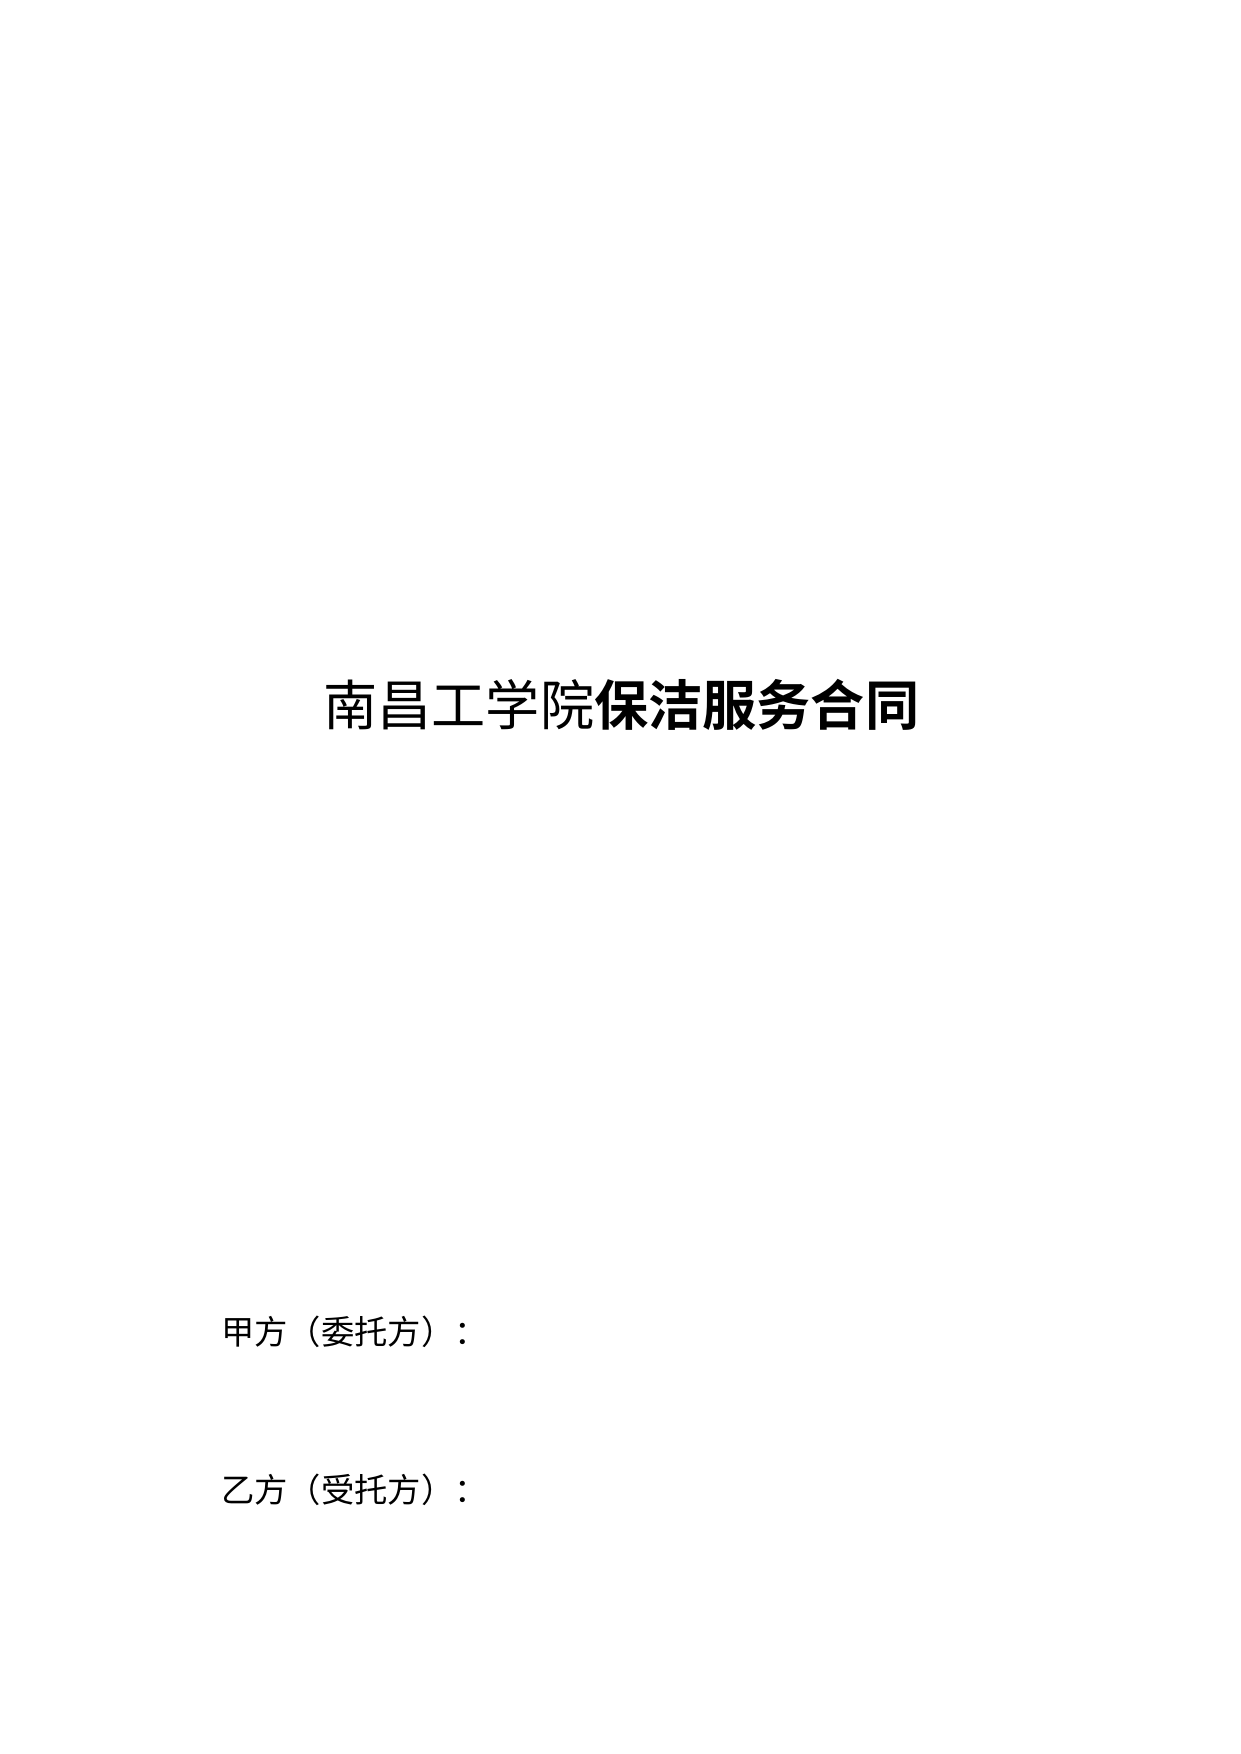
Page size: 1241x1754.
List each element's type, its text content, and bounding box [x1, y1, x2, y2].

text 南昌工学院保洁服务合同 [189, 653, 1053, 750]
text 乙方（受托方）： [187, 1455, 1053, 1520]
text 甲方（委托方）： [187, 1297, 1053, 1362]
